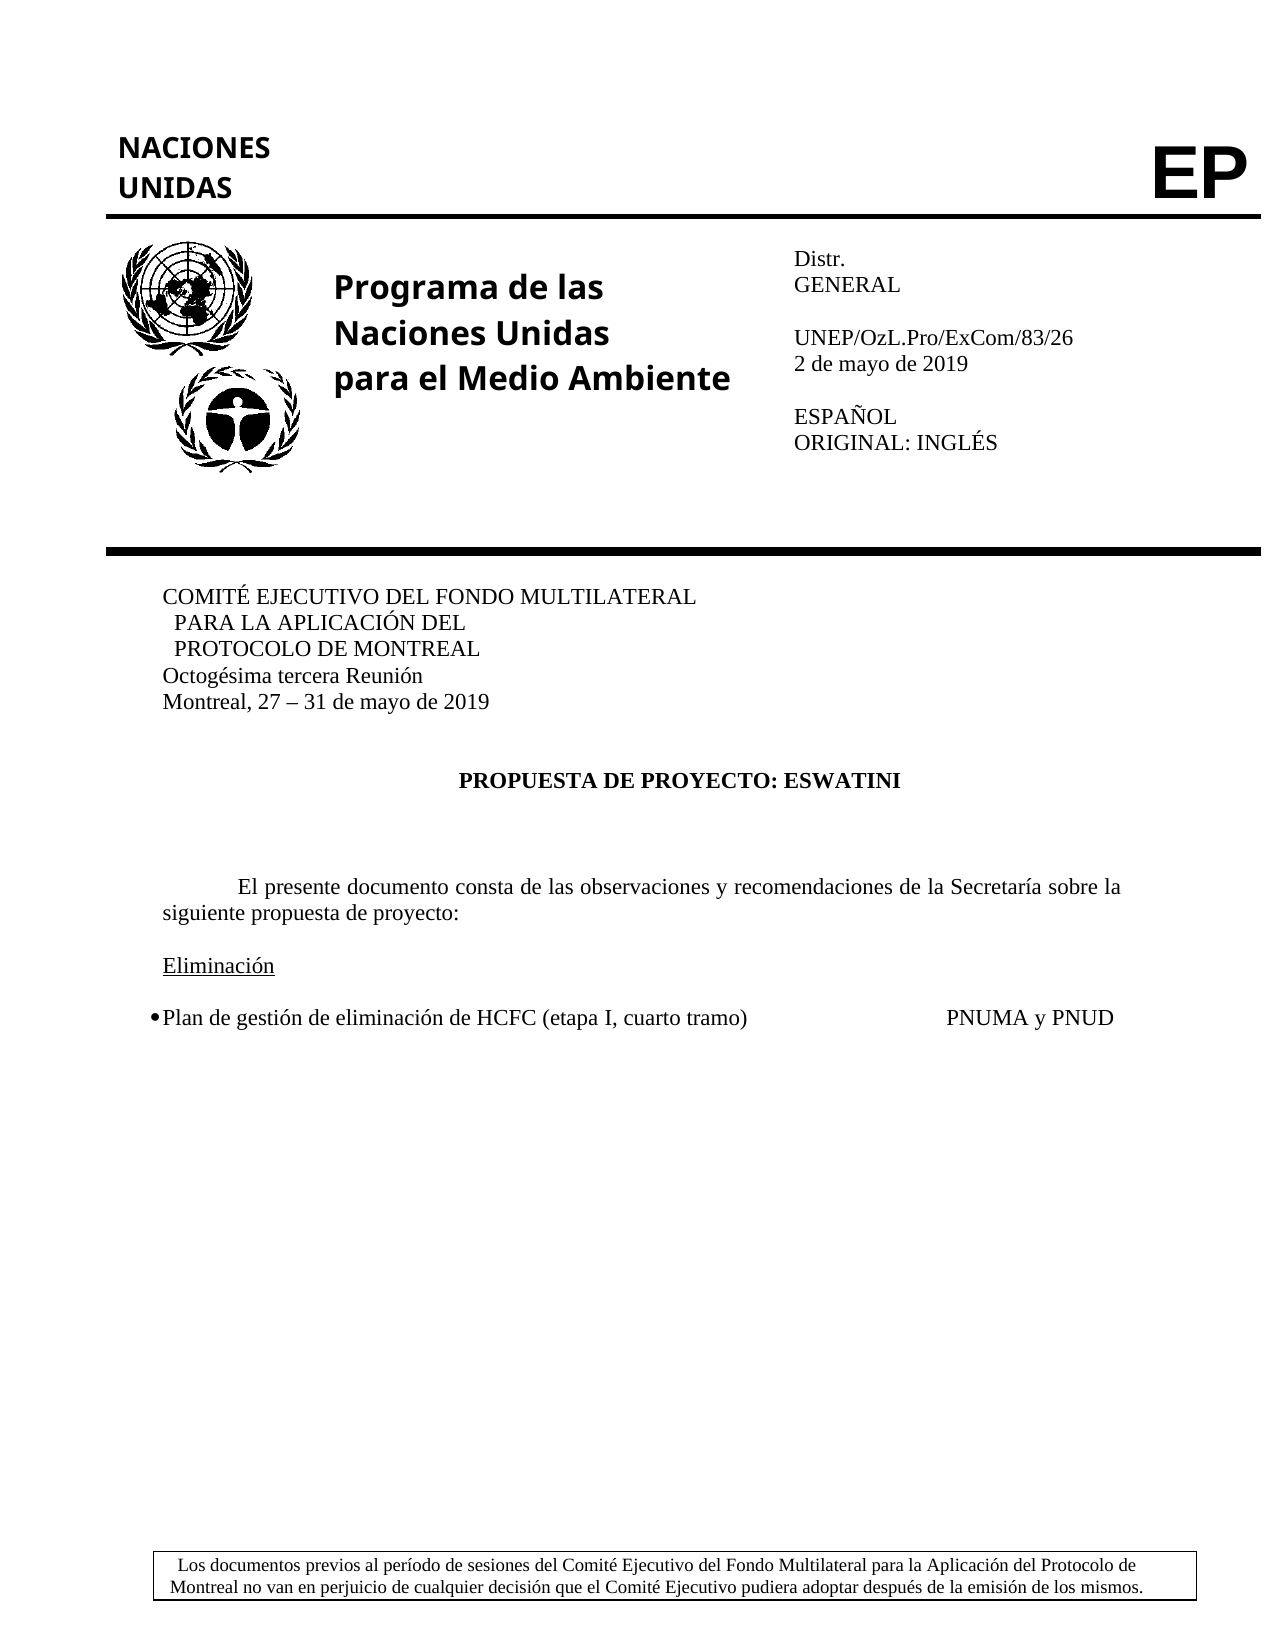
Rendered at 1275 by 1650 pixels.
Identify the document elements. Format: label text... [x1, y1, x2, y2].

table_cell Distr. GENERAL UNEP/OzL.Pro/ExCom/83/26 2 de mayo de 2019 ESPAÑOL ORIGINAL: INGLÉS [783, 219, 1261, 547]
table_header EP [783, 128, 1261, 214]
table_cell Programa de las Naciones Unidas para el Medio Ambiente [322, 219, 783, 547]
text Eliminación [162, 952, 1122, 978]
table_header NACIONES UNIDAS [106, 128, 783, 214]
table_header PNUMA y PNUD [874, 1005, 1125, 1031]
text El presente documento consta de las observaciones y recomendaciones de la Secretaría sobre la siguiente propuesta de proyecto: [162, 873, 1122, 925]
text PROPUESTA DE PROYECTO: ESWATINI [162, 767, 1122, 794]
text COMITÉ EJECUTIVO DEL FONDO MULTILATERAL PARA LA APLICACIÓN DEL PROTOCOLO DE MONTREAL [162, 583, 1122, 662]
picture [171, 361, 303, 477]
table_header Plan de gestión de eliminación de HCFC (etapa I, cuarto tramo) [151, 1005, 874, 1031]
table_cell [106, 219, 322, 547]
text Octogésima tercera Reunión Montreal, 27 – 31 de mayo de 2019 [162, 662, 1122, 714]
